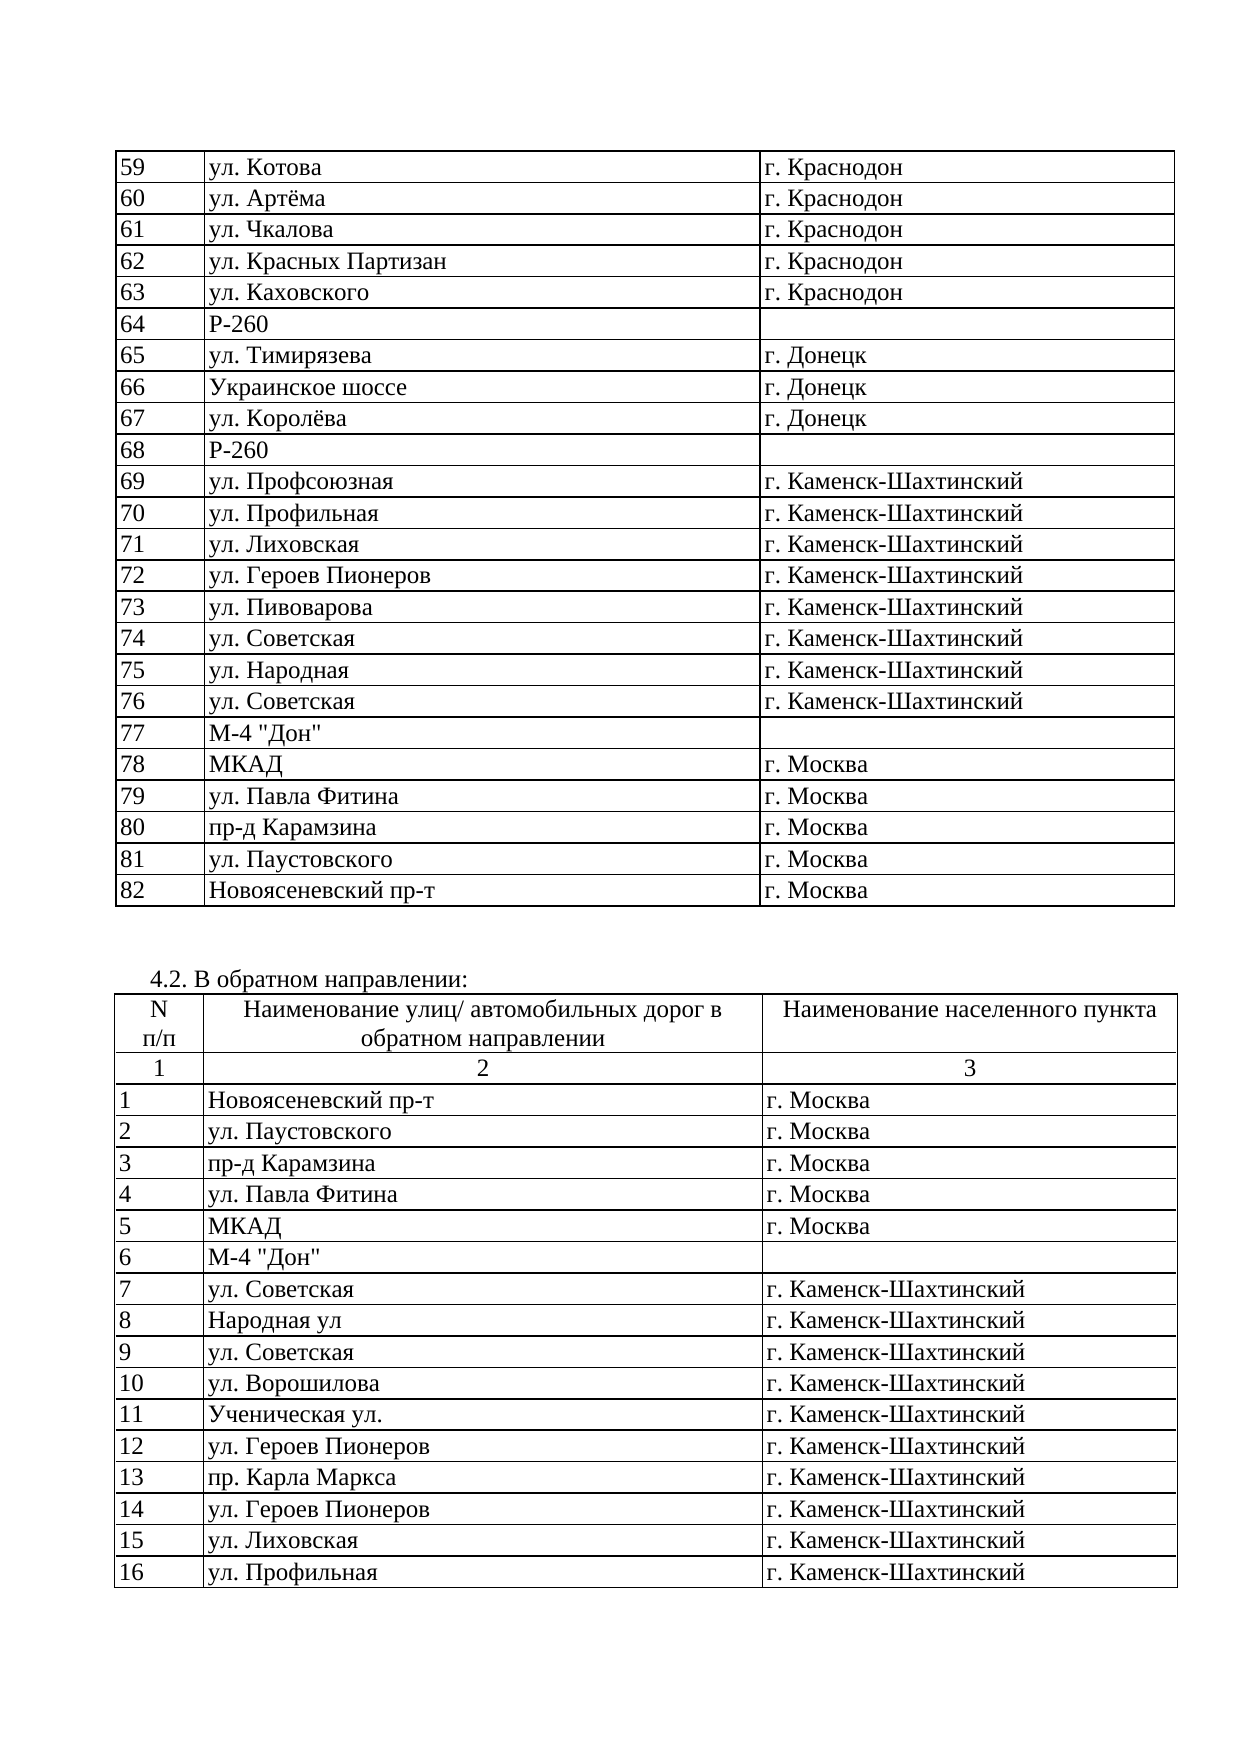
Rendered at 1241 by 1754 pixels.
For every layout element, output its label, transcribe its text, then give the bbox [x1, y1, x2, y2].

table_cell 80 [117, 812, 204, 842]
table_cell 3 [115, 1147, 203, 1178]
table_cell ул. Профсоюзная [205, 466, 759, 496]
table_cell ул. Советская [204, 1337, 762, 1366]
table_cell г. Каменск-Шахтинский [761, 529, 1174, 559]
table_cell г. Каменск-Шахтинский [763, 1524, 1177, 1555]
table_cell МКАД [204, 1211, 762, 1241]
table_cell г. Москва [761, 812, 1174, 842]
table_cell 1 [115, 1053, 203, 1083]
table_cell ул. Профильная [204, 1557, 762, 1587]
table_cell ул. Павла Фитина [204, 1179, 762, 1209]
table_cell Р-260 [205, 309, 759, 339]
table_cell ул. Лиховская [204, 1525, 762, 1555]
table_cell Украинское шоссе [205, 372, 759, 402]
table_cell [761, 718, 1174, 748]
table_cell 64 [117, 309, 204, 339]
table_cell г. Каменск-Шахтинский [761, 686, 1174, 716]
table_cell г. Каменск-Шахтинский [763, 1366, 1177, 1398]
table_cell Р-260 [205, 435, 759, 464]
table_cell 7 [115, 1273, 203, 1303]
table_cell г. Каменск-Шахтинский [761, 498, 1174, 527]
table_cell г. Донецк [761, 403, 1174, 433]
table_cell г. Москва [761, 844, 1174, 873]
table_cell 6 [115, 1242, 203, 1272]
table_cell 70 [117, 498, 204, 527]
table_cell 8 [115, 1305, 203, 1335]
table_header N п/п [115, 995, 203, 1052]
table_cell 71 [117, 529, 204, 559]
table_cell пр-д Карамзина [204, 1148, 762, 1178]
table_cell 14 [115, 1493, 203, 1524]
table_cell Новоясеневский пр-т [205, 875, 759, 905]
table_cell 16 [115, 1556, 203, 1587]
table_cell ул. Лиховская [205, 529, 759, 559]
table_cell ул. Героев Пионеров [205, 561, 759, 590]
table_cell г. Донецк [761, 340, 1174, 370]
table_cell г. Москва [761, 875, 1174, 905]
table_cell г. Москва [763, 1146, 1177, 1178]
table_cell г. Москва [761, 781, 1174, 811]
table_cell г. Каменск-Шахтинский [763, 1335, 1177, 1366]
table_cell ул. Артёма [205, 183, 759, 213]
table_cell ул. Паустовского [204, 1116, 762, 1146]
table_cell 72 [117, 561, 204, 590]
table_cell ул. Советская [205, 623, 759, 653]
table_cell г. Каменск-Шахтинский [763, 1492, 1177, 1524]
table_cell 67 [117, 403, 204, 433]
table_cell ул. Героев Пионеров [204, 1494, 762, 1524]
table_cell г. Москва [763, 1115, 1177, 1146]
table_cell 73 [117, 592, 204, 622]
table_cell Народная ул [204, 1305, 762, 1335]
table_cell 81 [117, 844, 204, 873]
table_cell ул. Народная [205, 655, 759, 685]
table_cell 4 [115, 1179, 203, 1209]
table_cell ул. Героев Пионеров [204, 1431, 762, 1461]
table_cell 5 [115, 1210, 203, 1241]
table_cell 3 [763, 1052, 1177, 1083]
table_cell 82 [117, 875, 204, 905]
table_cell 11 [115, 1399, 203, 1429]
table_cell 66 [117, 372, 204, 402]
table_cell 79 [117, 781, 204, 811]
table_cell г. Каменск-Шахтинский [761, 623, 1174, 653]
table_cell Новоясеневский пр-т [204, 1085, 762, 1115]
table_cell ул. Тимирязева [205, 340, 759, 370]
table_cell ул. Пивоварова [205, 592, 759, 622]
table_cell 10 [115, 1368, 203, 1398]
table_cell 12 [115, 1430, 203, 1461]
table_cell г. Москва [761, 749, 1174, 779]
table_cell 62 [117, 246, 204, 276]
table_cell ул. Профильная [205, 498, 759, 527]
table_cell г. Краснодон [761, 183, 1174, 213]
table_cell ул. Павла Фитина [205, 781, 759, 811]
table_cell ул. Советская [204, 1274, 762, 1303]
table_cell Ученическая ул. [204, 1400, 762, 1429]
table_cell М-4 "Дон" [204, 1242, 762, 1272]
table_cell М-4 "Дон" [205, 718, 759, 748]
table_cell 61 [117, 215, 204, 244]
table_cell пр. Карла Маркса [204, 1462, 762, 1492]
table_cell 74 [117, 623, 204, 653]
table_header Наименование населенного пункта [763, 995, 1177, 1052]
table_cell г. Донецк [761, 372, 1174, 402]
table_header Наименование улиц/ автомобильных дорог в обратном направлении [204, 995, 762, 1052]
table_cell 63 [117, 277, 204, 307]
table_cell 1 [115, 1084, 203, 1115]
table_cell ул. Королёва [205, 403, 759, 433]
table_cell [763, 1555, 1177, 1587]
table_cell ул. Ворошилова [204, 1368, 762, 1398]
table_cell г. Краснодон [761, 215, 1174, 244]
table_cell 13 [115, 1462, 203, 1492]
table_cell г. Москва [763, 1178, 1177, 1209]
table_cell 60 [117, 183, 204, 213]
table_cell г. Москва [763, 1209, 1177, 1241]
table_cell ул. Советская [205, 686, 759, 716]
text 4.2. В обратном направлении: [150, 964, 1090, 993]
table_cell 69 [117, 466, 204, 496]
table_cell 2 [204, 1053, 762, 1083]
table_cell пр-д Карамзина [205, 812, 759, 842]
table_cell г. Краснодон [761, 152, 1174, 181]
table_cell 65 [117, 340, 204, 370]
table_cell г. Каменск-Шахтинский [763, 1304, 1177, 1335]
table_cell 76 [117, 686, 204, 716]
table_cell г. Каменск-Шахтинский [763, 1398, 1177, 1429]
table_cell [761, 309, 1174, 339]
table_cell 68 [117, 435, 204, 464]
table_cell г. Каменск-Шахтинский [763, 1429, 1177, 1461]
table_cell ул. Котова [205, 152, 759, 181]
table_cell г. Каменск-Шахтинский [761, 466, 1174, 496]
table_cell 77 [117, 718, 204, 748]
table_cell г. Каменск-Шахтинский [761, 655, 1174, 685]
table_cell 9 [115, 1336, 203, 1366]
table_cell г. Каменск-Шахтинский [763, 1461, 1177, 1492]
table_cell 75 [117, 655, 204, 685]
table_cell 78 [117, 749, 204, 779]
table_cell ул. Каховского [205, 277, 759, 307]
table_cell 59 [117, 152, 204, 181]
table_cell ул. Чкалова [205, 215, 759, 244]
table_cell [763, 1241, 1177, 1272]
table_cell 15 [115, 1525, 203, 1555]
table_cell ул. Паустовского [205, 844, 759, 873]
table_cell г. Москва [763, 1083, 1177, 1115]
table_cell 2 [115, 1116, 203, 1146]
table_cell г. Каменск-Шахтинский [761, 592, 1174, 622]
table_cell [761, 435, 1174, 464]
table_cell г. Краснодон [761, 246, 1174, 276]
table_cell МКАД [205, 749, 759, 779]
table_cell г. Каменск-Шахтинский [761, 561, 1174, 590]
table_cell ул. Красных Партизан [205, 246, 759, 276]
table_cell г. Каменск-Шахтинский [763, 1272, 1177, 1303]
table_cell г. Краснодон [761, 277, 1174, 307]
